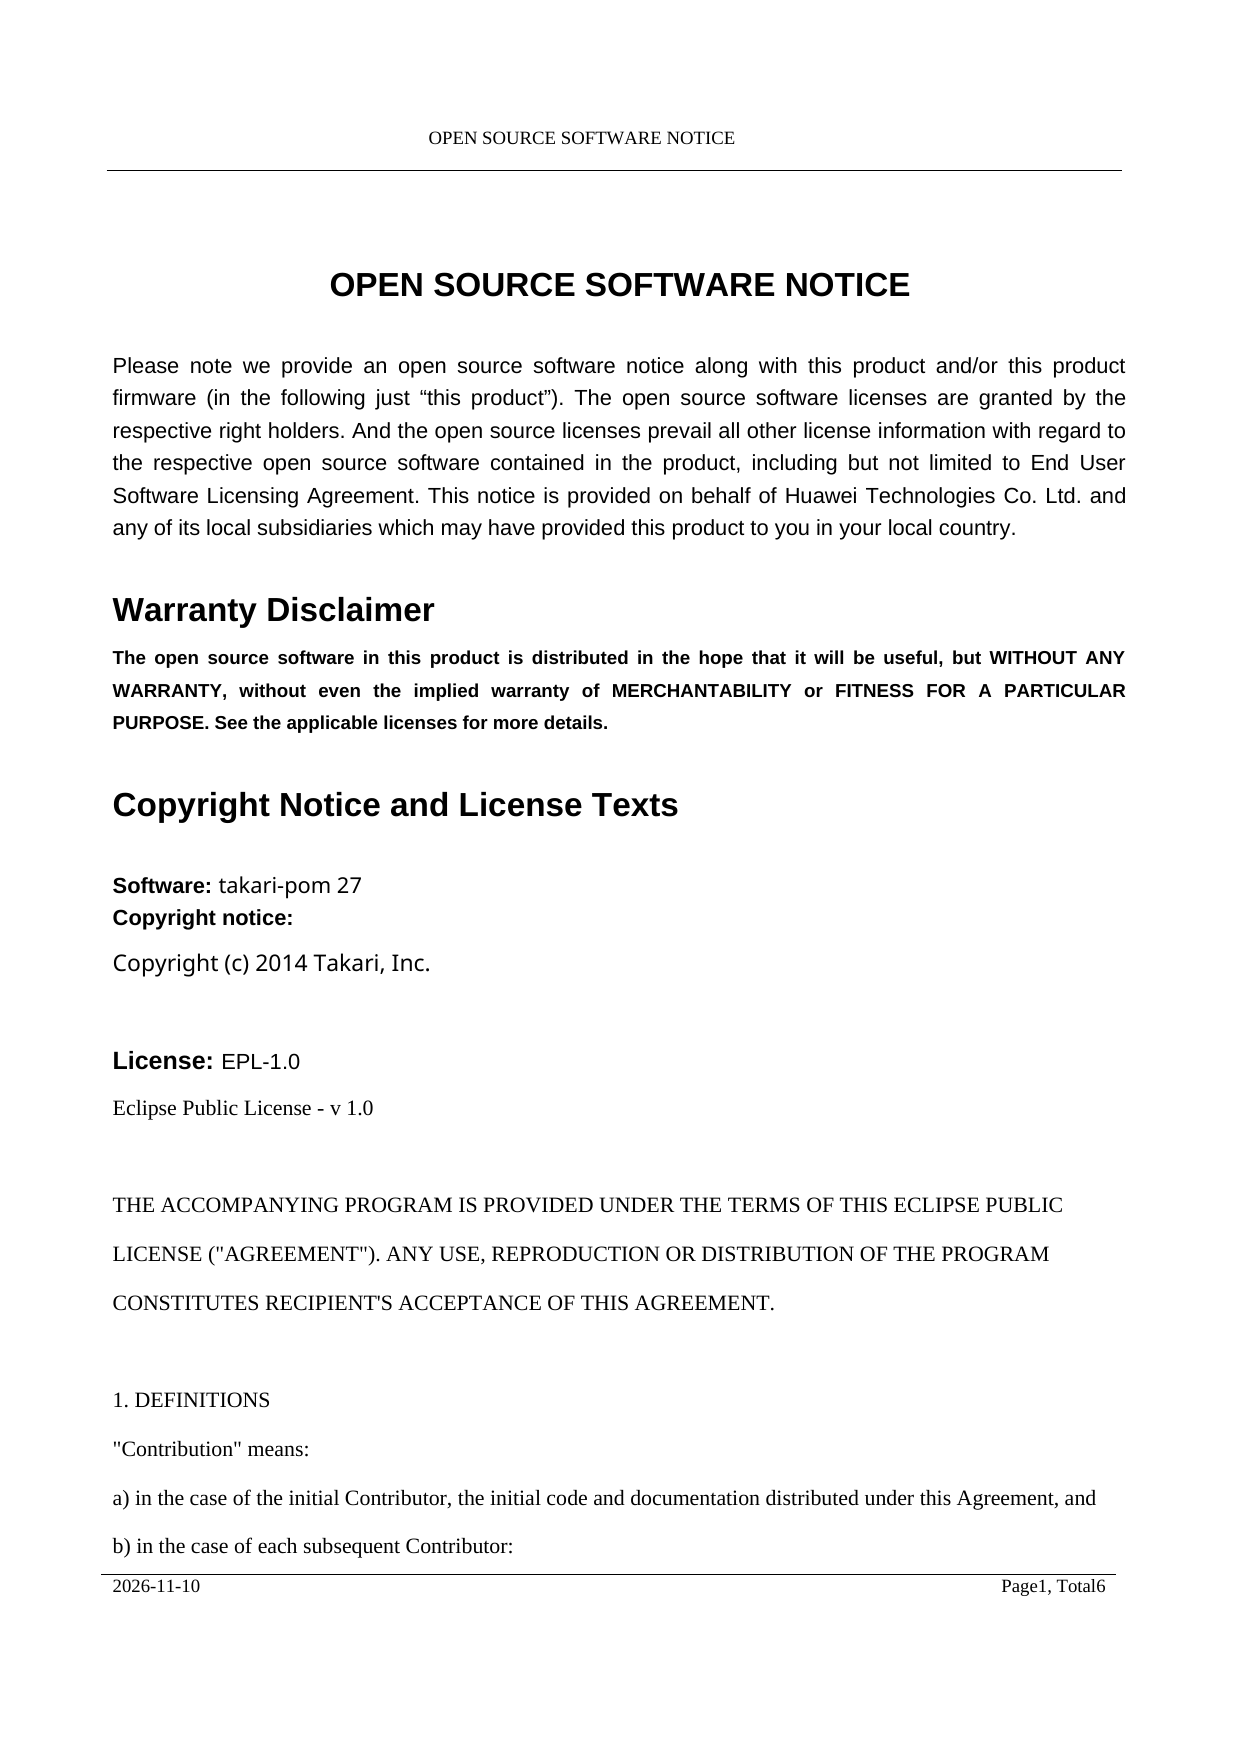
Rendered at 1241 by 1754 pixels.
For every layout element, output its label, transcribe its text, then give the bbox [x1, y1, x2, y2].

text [112, 1091, 1128, 1562]
text Copyright notice: [112, 901, 1128, 934]
text Software: takari-pom 27 [112, 869, 1128, 901]
text Copyright (c) 2014 Takari, Inc. [112, 947, 1128, 1028]
text Copyright Notice and License Texts [112, 771, 1128, 836]
text License: EPL-1.0 [112, 1044, 1128, 1077]
text Warranty Disclaimer [112, 576, 1128, 641]
text OPEN SOURCE SOFTWARE NOTICE [112, 251, 1128, 316]
text The open source software in this product is distributed in the hope that it will be useful, but WITHOUT ANY WARRANTY, without even the implied warranty of MERCHANTABILITY or FITNESS FOR A PARTICULAR PURPOSE. See the applicable licenses for more details. [112, 641, 1128, 739]
text Please note we provide an open source software notice along with this product and/or this product firmware (in the following just “this product”). The open source software licenses are granted by the respective right holders. And the open source licenses prevail all other license information with regard to the respective open source software contained in the product, including but not limited to End User Software Licensing Agreement. This notice is provided on behalf of Huawei Technologies Co. Ltd. and any of its local subsidiaries which may have provided this product to you in your local country. [112, 349, 1128, 544]
